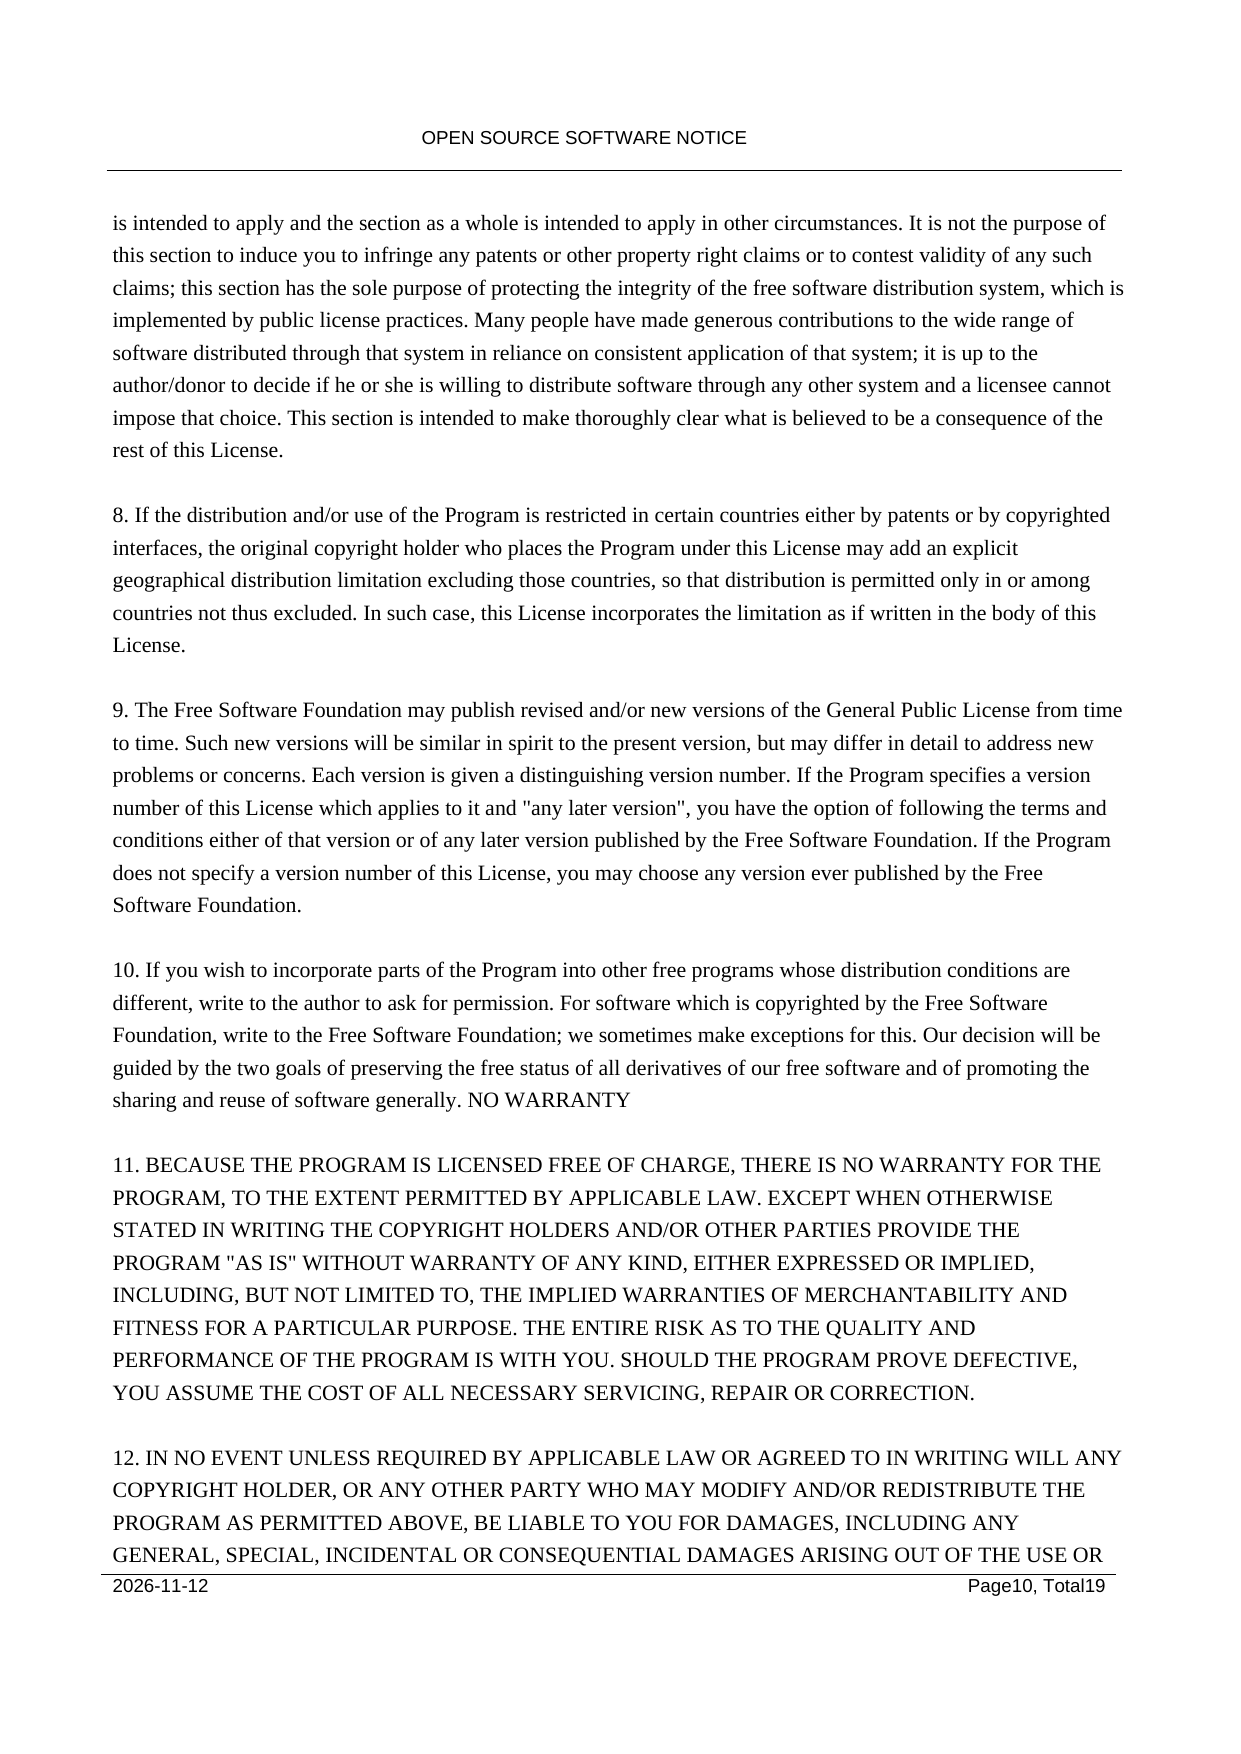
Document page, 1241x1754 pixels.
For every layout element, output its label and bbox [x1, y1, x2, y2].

text [112, 206, 1128, 1571]
